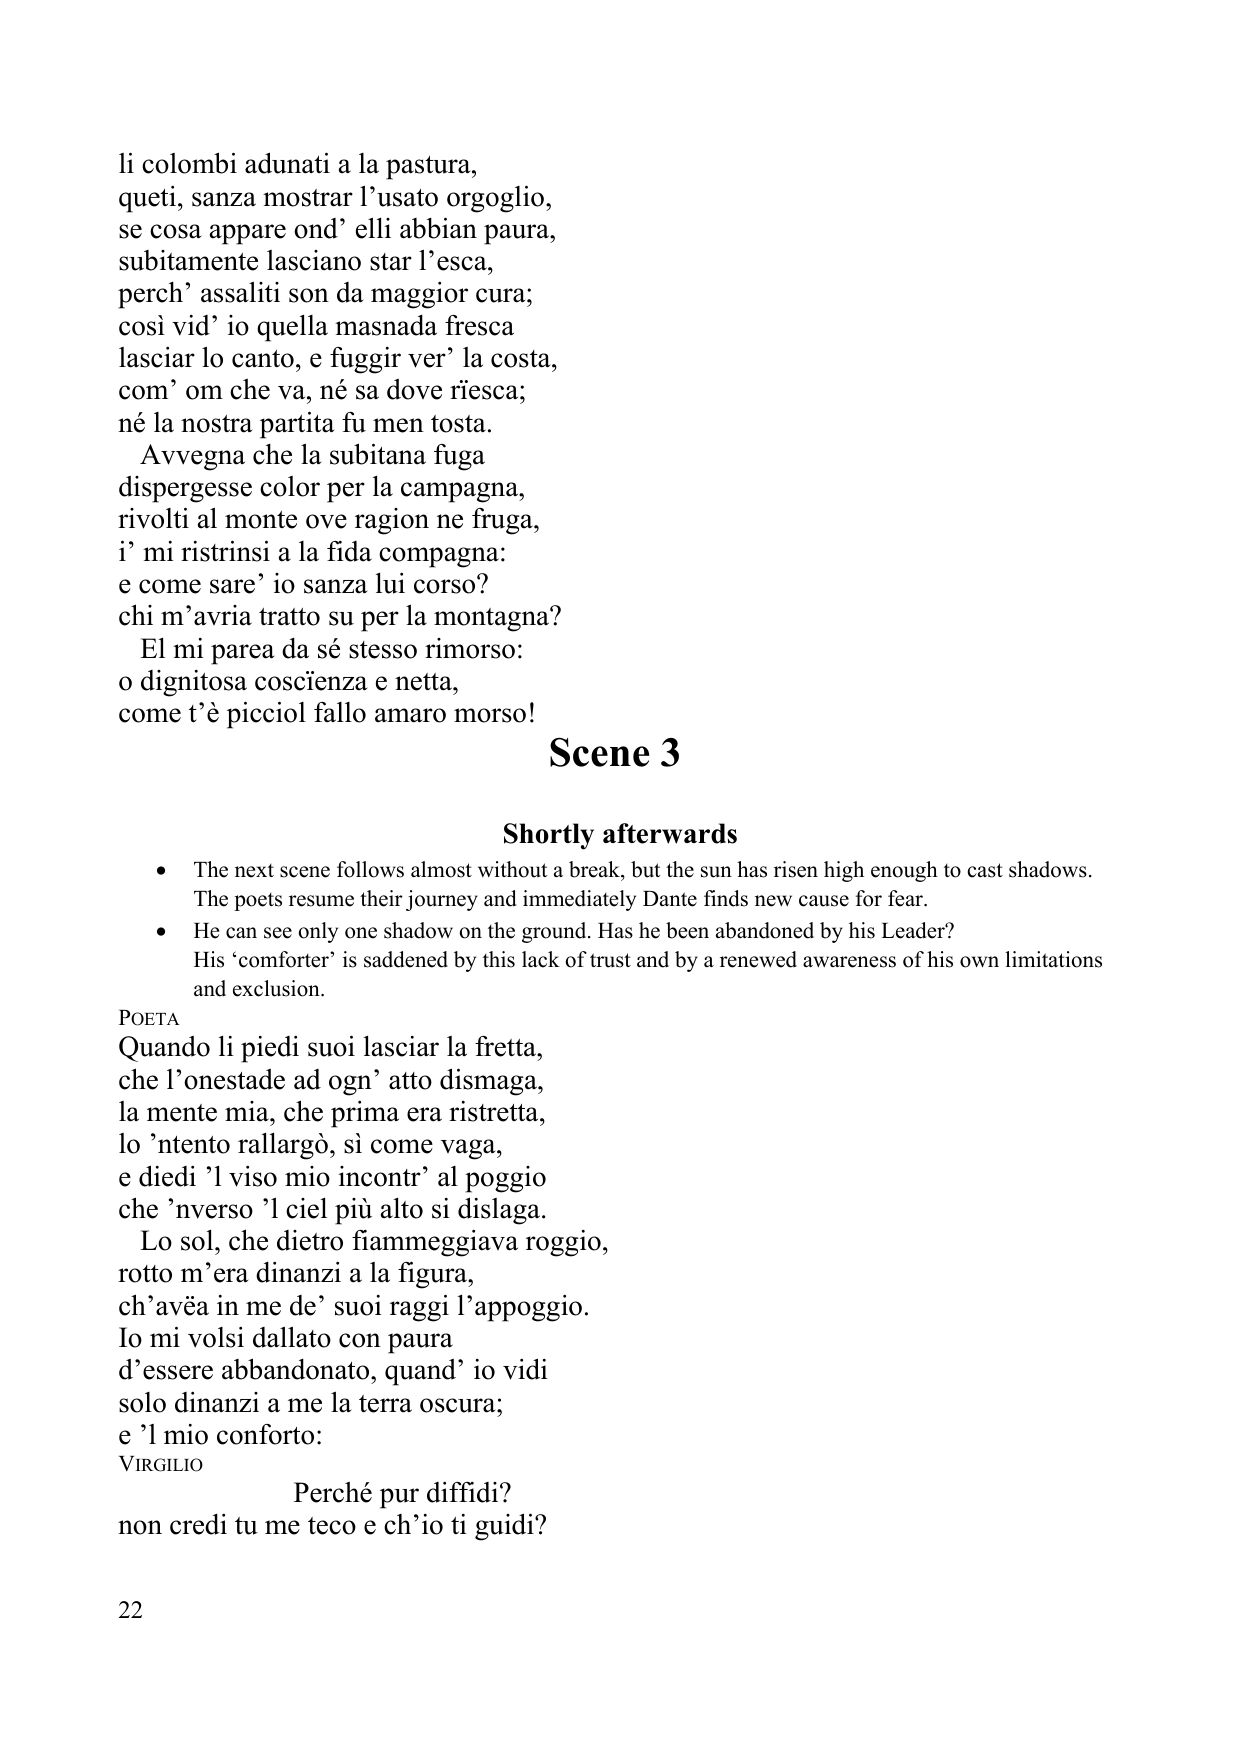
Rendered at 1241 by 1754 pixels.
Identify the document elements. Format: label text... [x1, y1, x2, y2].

text Virgilio Perché pur diffidi? non credi tu me teco e ch’io ti guidi? [118, 1451, 827, 1541]
text Avvegna che la subitana fuga dispergesse color per la campagna, rivolti al monte ove ragion ne fruga, i’ mi ristrinsi a la fida compagna: e come sare’ io sanza lui corso? chi m’avria tratto su per la montagna? [118, 438, 827, 632]
text Poeta Quando li piedi suoi lasciar la fretta, che l’onestade ad ogn’ atto dismaga, la mente mia, che prima era ristretta, lo ’ntento rallargò, sì come vaga, e diedi ’l viso mio incontr’ al poggio che ’nverso ’l ciel più alto si dislaga. [118, 1005, 827, 1224]
text Scene 3 Shortly afterwards [118, 729, 1122, 849]
text El mi parea da sé stesso rimorso: o dignitosa coscïenza e netta, come t’è picciol fallo amaro morso! [118, 632, 827, 729]
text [118, 148, 827, 309]
text Lo sol, che dietro fiammeggiava roggio, rotto m’era dinanzi a la figura, ch’avëa in me de’ suoi raggi l’appoggio. Io mi volsi dallato con paura d’essere abbandonato, quand’ io vidi solo dinanzi a me la terra oscura; e ’l mio conforto: [118, 1224, 827, 1451]
text così vid’ io quella masnada fresca lasciar lo canto, e fuggir ver’ la costa, com’ om che va, né sa dove rïesca; né la nostra partita fu men tosta. [118, 309, 827, 438]
list The next scene follows almost without a break, but the sun has risen high enough to cast shadows. The poets resume their journey and immediately Dante finds new cause for fear. [156, 854, 1122, 911]
list He can see only one shadow on the ground. Has he been abandoned by his Leader? His ‘comforter’ is saddened by this lack of trust and by a renewed awareness of his own limitations and exclusion. [156, 915, 1122, 1002]
